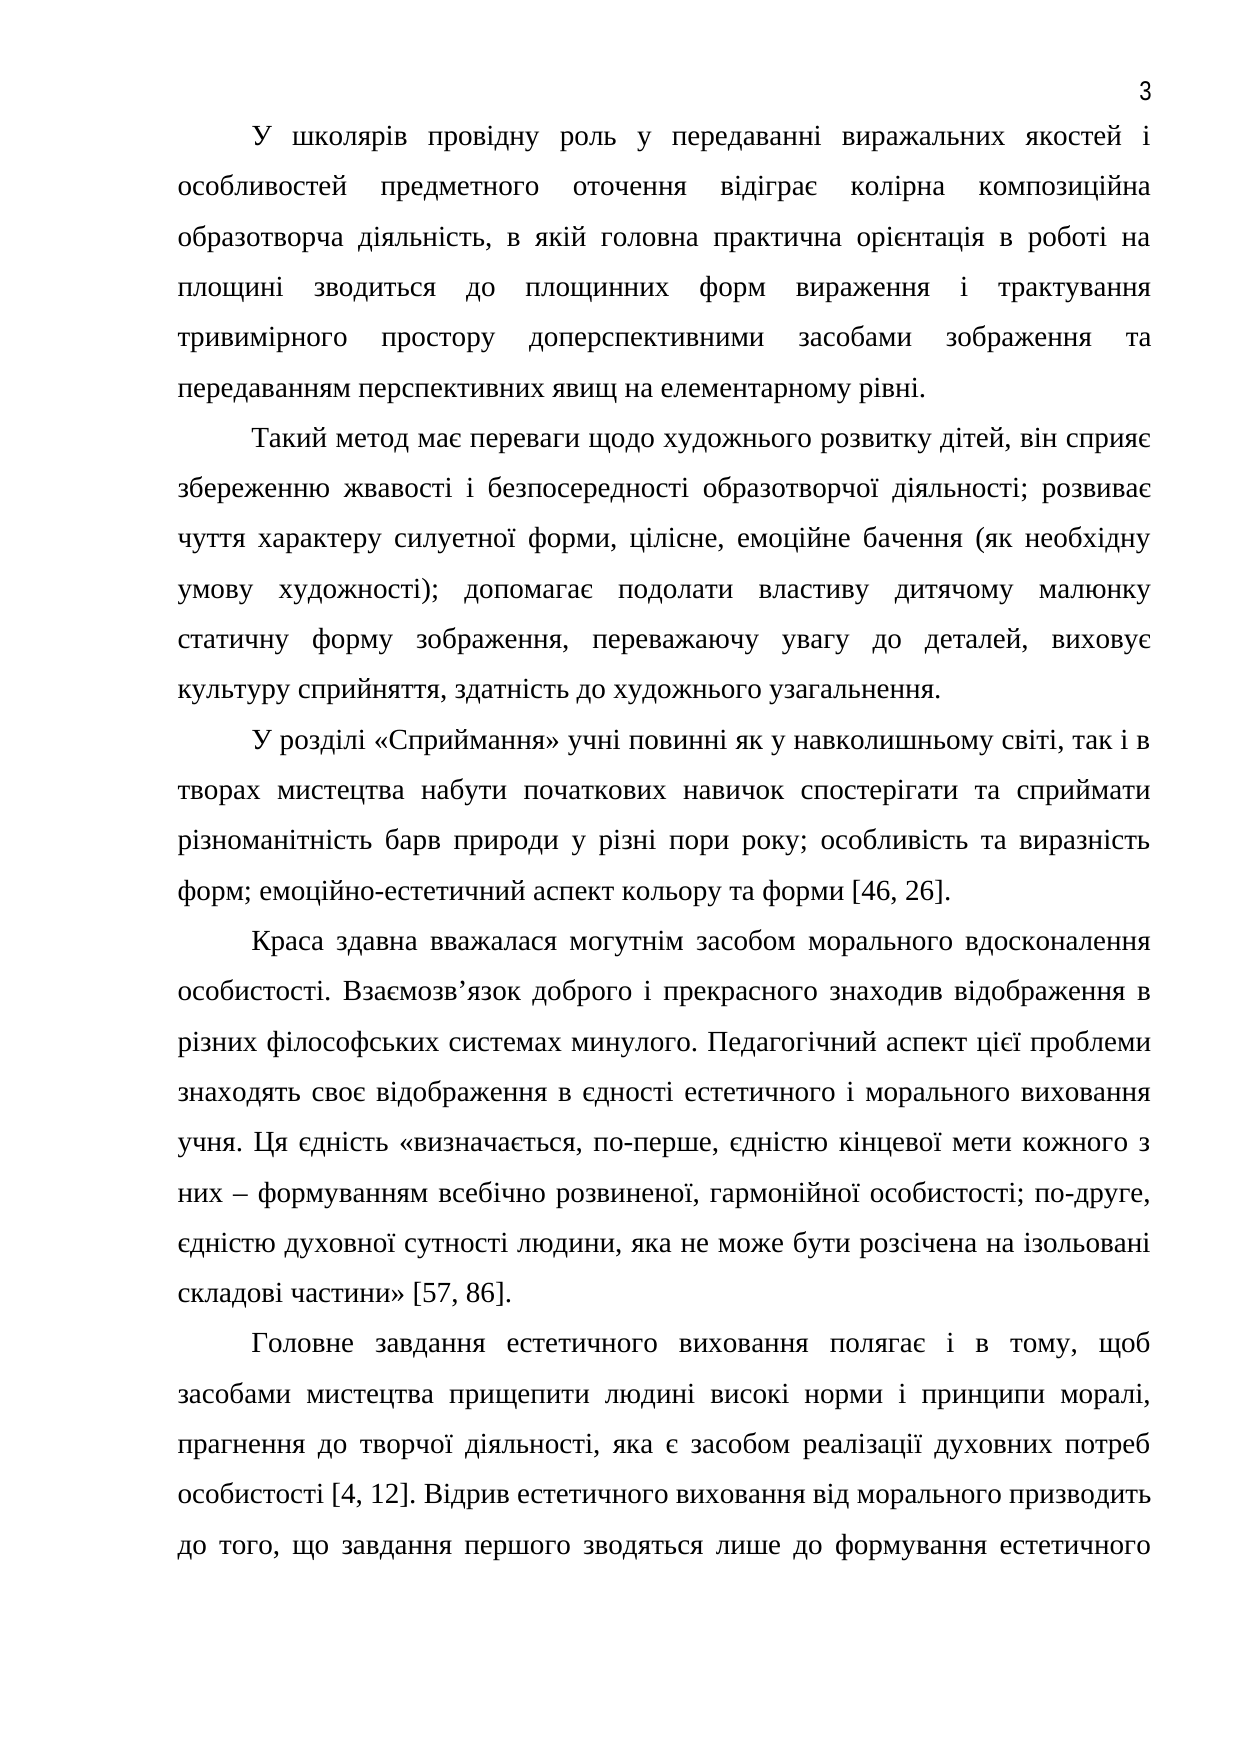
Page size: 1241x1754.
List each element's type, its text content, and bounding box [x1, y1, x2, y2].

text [177, 1326, 1152, 1560]
text У розділі «Сприймання» учні повинні як у навколишньому світі, так і в творах мистецтва набути початкових навичок спостерігати та сприймати різноманітність барв природи у різні пори року; особливість та виразність форм; емоційно-естетичний аспект кольору та форми [46, 26]. [177, 722, 1152, 906]
text У школярів провідну роль у передаванні виражальних якостей і особливостей предметного оточення відіграє колірна композиційна образотворча діяльність, в якій головна практична орієнтація в роботі на площині зводиться до площинних форм вираження і трактування тривимірного простору доперспективними засобами зображення та передаванням перспективних явищ на елементарному рівні. [177, 118, 1152, 403]
text Такий метод має переваги щодо художнього розвитку дітей, він сприяє збереженню жвавості і безпосередності образотворчої діяльності; розвиває чуття характеру силуетної форми, цілісне, емоційне бачення (як необхідну умову художності); допомагає подолати властиву дитячому малюнку статичну форму зображення, переважаючу увагу до деталей, виховує культуру сприйняття, здатність до художнього узагальнення. [177, 420, 1152, 705]
text Краса здавна вважалася могутнім засобом морального вдосконалення особистості. Взаємозв’язок доброго і прекрасного знаходив відображення в різних філософських системах минулого. Педагогічний аспект цієї проблеми знаходять своє відображення в єдності естетичного і морального виховання учня. Ця єдність «визначається, по-перше, єдністю кінцевої мети кожного з них – формуванням всебічно розвиненої, гармонійної особистості; по-друге, єдністю духовної сутності людини, яка не може бути розсічена на ізольовані складові частини» [57, 86]. [177, 923, 1152, 1309]
